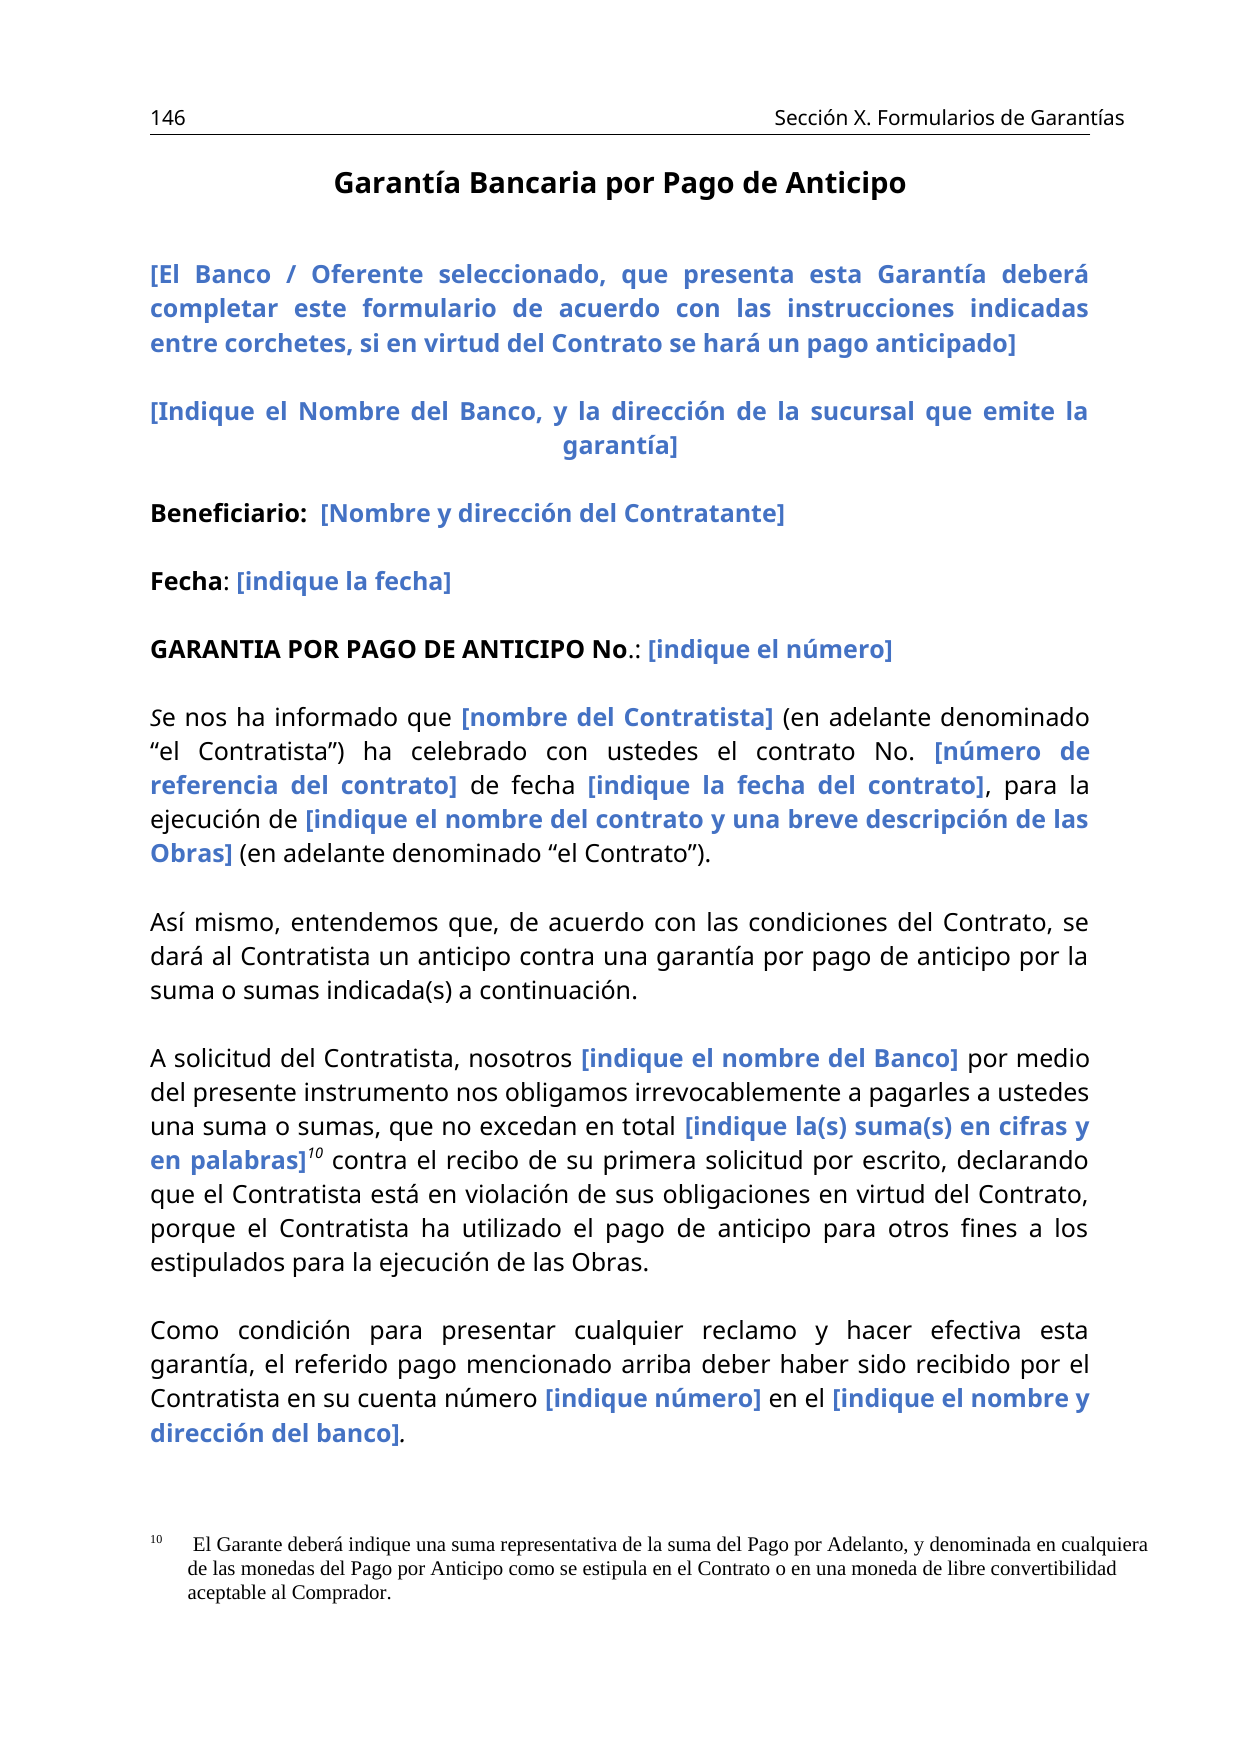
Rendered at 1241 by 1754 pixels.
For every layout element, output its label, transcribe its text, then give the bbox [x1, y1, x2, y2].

list Como condición para presentar cualquier reclamo y hacer efectiva esta garantía, el referido pago mencionado arriba deber haber sido recibido por el Contratista en su cuenta número [indique número] en el [indique el nombre y dirección del banco]. [150, 1313, 1090, 1449]
list Beneficiario: [Nombre y dirección del Contratante] [150, 496, 1090, 529]
list [Indique el Nombre del Banco, y la dirección de la sucursal que emite la garantía] [150, 393, 1090, 461]
list Así mismo, entendemos que, de acuerdo con las condiciones del Contrato, se dará al Contratista un anticipo contra una garantía por pago de anticipo por la suma o sumas indicada(s) a continuación. [150, 904, 1090, 1006]
list GARANTIA POR PAGO DE ANTICIPO No.: [indique el número] [150, 632, 1090, 666]
list A solicitud del Contratista, nosotros [indique el nombre del Banco] por medio del presente instrumento nos obligamos irrevocablemente a pagarles a ustedes una suma o sumas, que no excedan en total [indique la(s) suma(s) en cifras y en palabras] contra el recibo de su primera solicitud por escrito, declarando que el Contratista está en violación de sus obligaciones en virtud del Contrato, porque el Contratista ha utilizado el pago de anticipo para otros fines a los estipulados para la ejecución de las Obras. [150, 1041, 1090, 1279]
list [El Banco / Oferente seleccionado, que presenta esta Garantía deberá completar este formulario de acuerdo con las instrucciones indicadas entre corchetes, si en virtud del Contrato se hará un pago anticipado] [150, 257, 1090, 359]
text Garantía Bancaria por Pago de Anticipo [150, 162, 1090, 202]
list Fecha: [indique la fecha] [150, 564, 1090, 598]
list Se nos ha informado que [nombre del Contratista] (en adelante denominado “el Contratista”) ha celebrado con ustedes el contrato No. [número de referencia del contrato] de fecha [indique la fecha del contrato], para la ejecución de [indique el nombre del contrato y una breve descripción de las Obras] (en adelante denominado “el Contrato”). [150, 700, 1090, 870]
